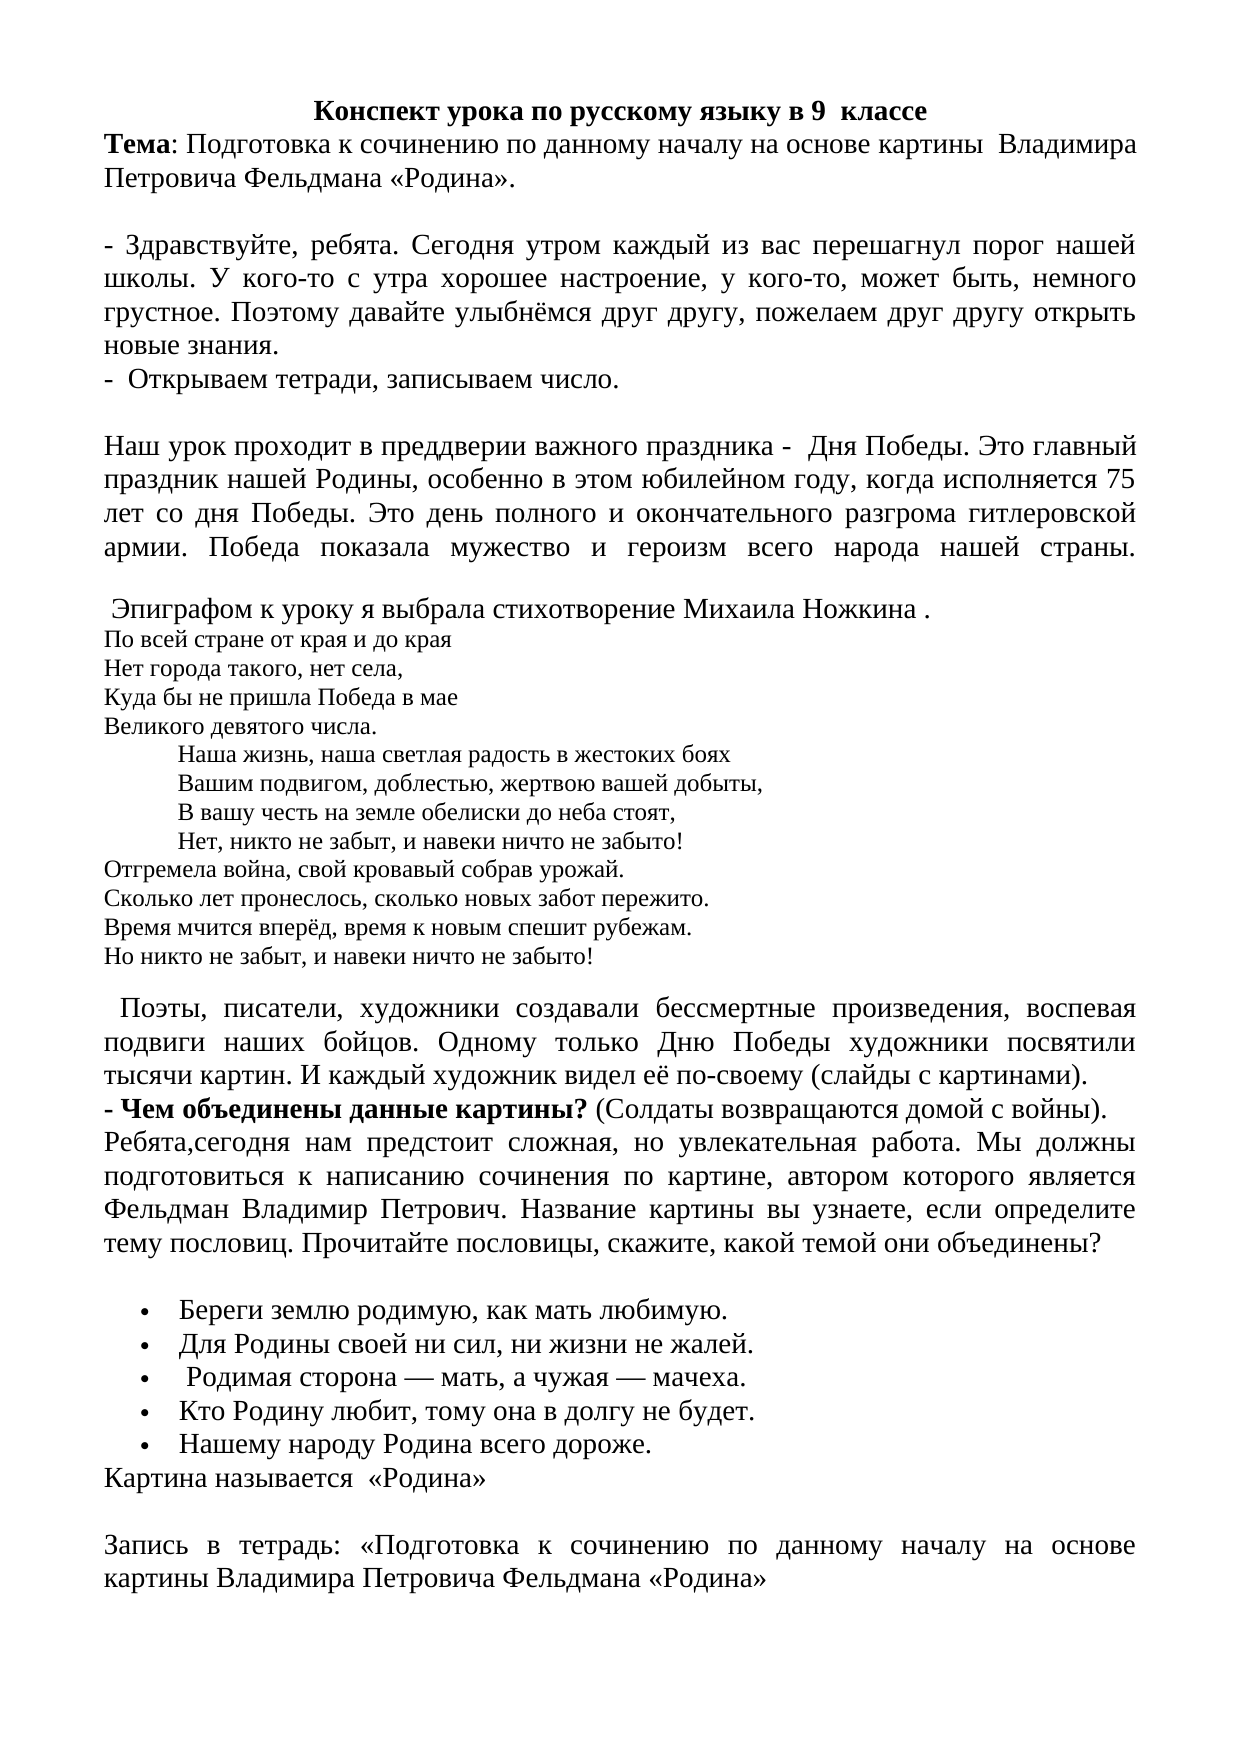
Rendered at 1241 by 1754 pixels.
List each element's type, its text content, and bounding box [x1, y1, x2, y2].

text Ребята,сегодня нам предстоит сложная, но увлекательная работа. Мы должны подготовиться к написанию сочинения по картине, автором которого является Фельдман Владимир Петрович. Название картины вы узнаете, если определите тему пословиц. Прочитайте пословицы, скажите, какой темой они объединены? [103, 1124, 1137, 1259]
list Для Родины своей ни сил, ни жизни не жалей. [141, 1326, 1137, 1359]
list Кто Родину любит, тому она в долгу не будет. [141, 1393, 1137, 1426]
text Конспект урока по русскому языку в 9 классе [103, 93, 1137, 126]
text Эпиграфом к уроку я выбрала стихотворение Михаила Ножкина . [103, 591, 1137, 624]
text Нет, никто не забыт, и навеки ничто не забыто! [177, 826, 1137, 854]
list Нашему народу Родина всего дороже. [141, 1426, 1137, 1460]
text Тема: Подготовка к сочинению по данному началу на основе картины Владимира Петровича Фельдмана «Родина». [103, 126, 1137, 193]
text Великого девятого числа. [103, 711, 1137, 739]
text Куда бы не пришла Победа в мае [103, 682, 1137, 711]
text Поэты, писатели, художники создавали бессмертные произведения, воспевая подвиги наших бойцов. Одному только Дню Победы художники посвятили тысячи картин. И каждый художник видел её по-своему (слайды с картинами). [103, 990, 1137, 1091]
text Запись в тетрадь: «Подготовка к сочинению по данному началу на основе картины Владимира Петровича Фельдмана «Родина» [103, 1527, 1137, 1594]
text По всей стране от края и до края [103, 624, 1137, 653]
text Вашим подвигом, доблестью, жертвою вашей добыты, [177, 768, 1137, 797]
text Отгремела война, cвой кровавый собрав урожай. Сколько лет пронеслось, сколько новых забот пережито. Время мчится вперёд, время к новым спешит рубежам. Но никто не забыт, и навеки ничто не забыто! [103, 854, 1137, 969]
text Наша жизнь, наша светлая радость в жестоких боях [177, 739, 1137, 768]
list Родимая сторона — мать, а чужая — мачеха. [141, 1359, 1137, 1393]
text - Чем объединены данные картины? (Солдаты возвращаются домой с войны). [103, 1091, 1137, 1124]
text Наш урок проходит в преддверии важного праздника - Дня Победы. Это главный праздник нашей Родины, особенно в этом юбилейном году, когда исполняется 75 лет со дня Победы. Это день полного и окончательного разгрома гитлеровской армии. Победа показала мужество и героизм всего народа нашей страны. [103, 428, 1137, 591]
text В вашу честь на земле обелиски до неба стоят, [177, 797, 1137, 826]
text - Открываем тетради, записываем число. [103, 361, 1137, 394]
text - Здравствуйте, ребята. Сегодня утром каждый из вас перешагнул порог нашей школы. У кого-то с утра хорошее настроение, у кого-то, может быть, немного грустное. Поэтому давайте улыбнёмся друг другу, пожелаем друг другу открыть новые знания. [103, 227, 1137, 361]
list Береги землю родимую, как мать любимую. [141, 1292, 1137, 1326]
text Картина называется «Родина» [103, 1460, 1137, 1493]
text Нет города такого, нет села, [103, 653, 1137, 682]
